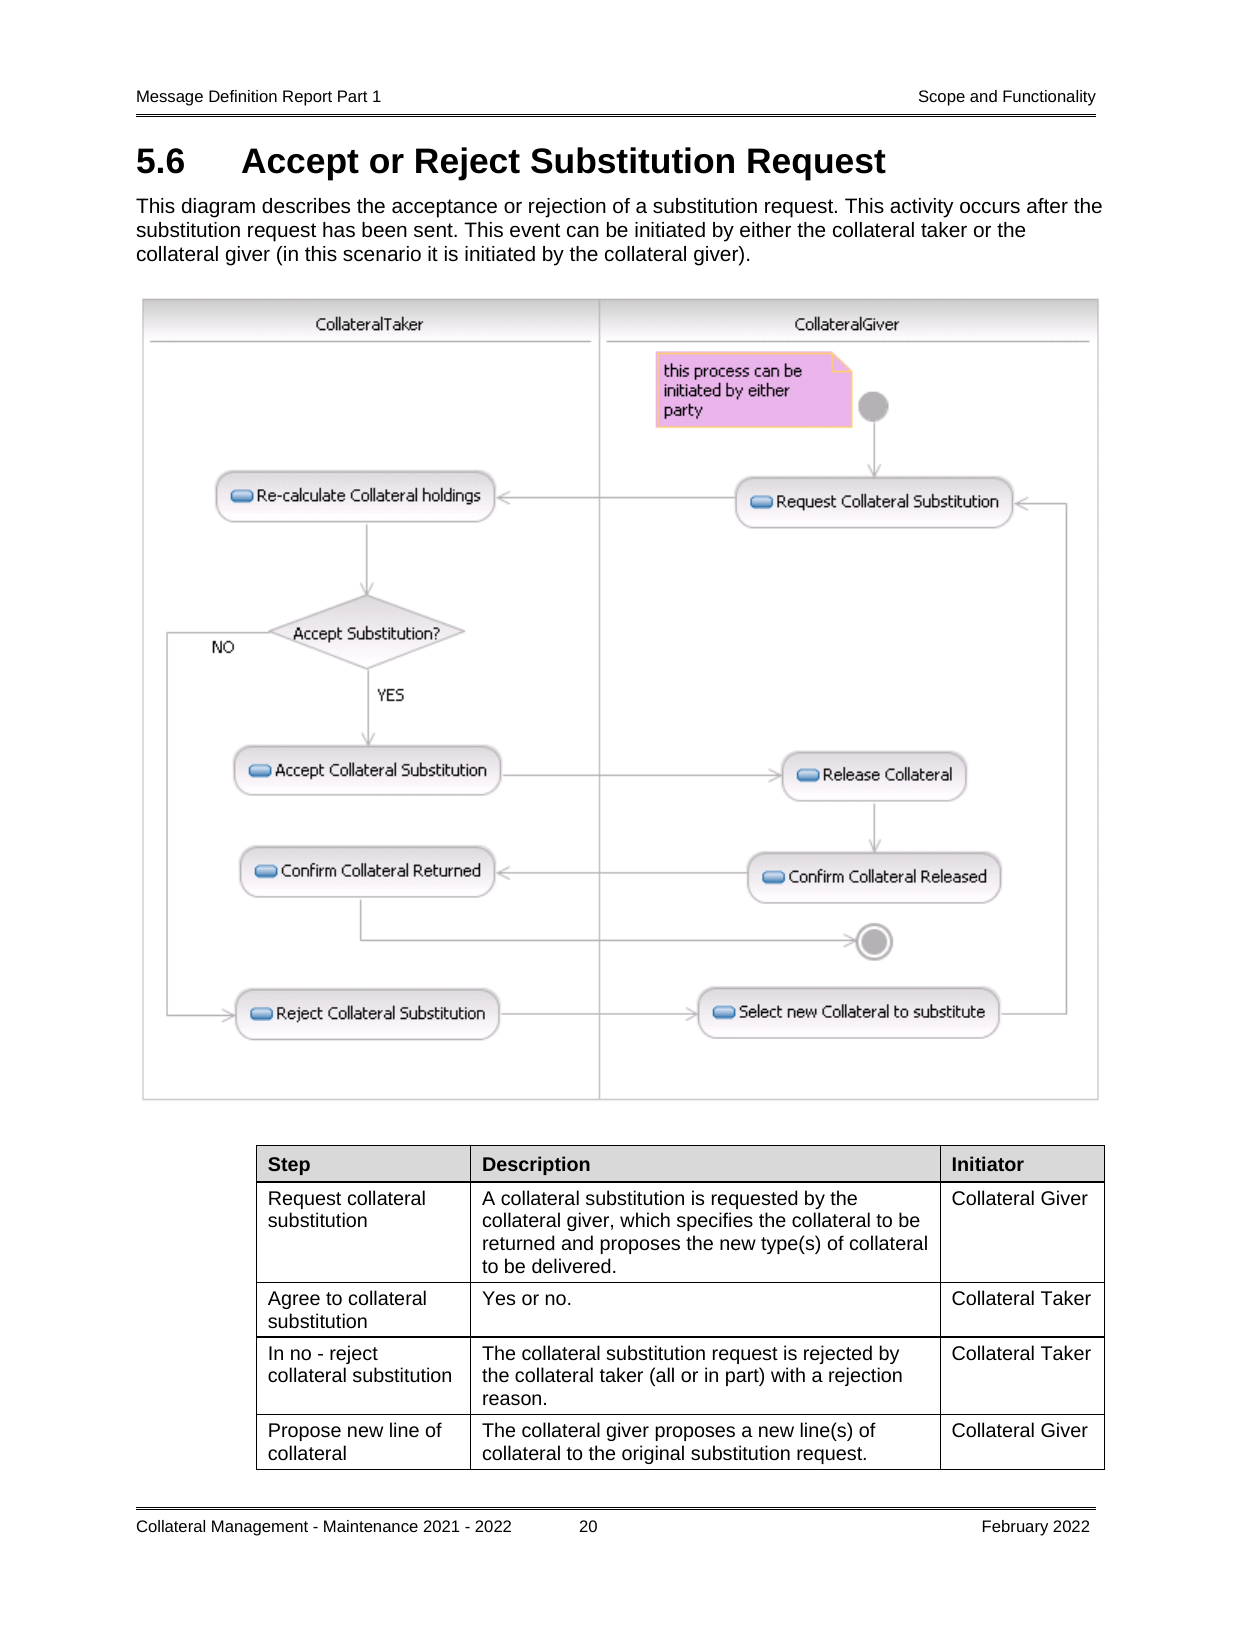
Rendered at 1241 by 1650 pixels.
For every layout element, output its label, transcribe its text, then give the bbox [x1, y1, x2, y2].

table_header Initiator [941, 1146, 1104, 1181]
text This diagram describes the acceptance or rejection of a substitution request. This activity occurs after the substitution request has been sent. This event can be initiated by either the collateral taker or the collateral giver (in this scenario it is initiated by the collateral giver). [136, 194, 1104, 266]
table_cell Request collateral substitution [257, 1183, 470, 1282]
table_cell Collateral Taker [941, 1283, 1104, 1336]
subtitle Accept or Reject Substitution Request [136, 141, 1104, 181]
table_cell The collateral substitution request is rejected by the collateral taker (all or in part) with a rejection reason. [471, 1338, 940, 1414]
table_cell Collateral Taker [941, 1338, 1104, 1414]
table_cell Yes or no. [471, 1283, 940, 1336]
table_cell A collateral substitution is requested by the collateral giver, which specifies the collateral to be returned and proposes the new type(s) of collateral to be delivered. [471, 1183, 940, 1282]
table_cell The collateral giver proposes a new line(s) of collateral to the original substitution request. [471, 1415, 940, 1469]
table_cell Collateral Giver [941, 1415, 1104, 1469]
table_header Description [471, 1146, 940, 1181]
table_cell Collateral Giver [941, 1183, 1104, 1282]
table_cell Agree to collateral substitution [257, 1283, 470, 1336]
table_header Step [257, 1146, 470, 1181]
table_cell Propose new line of collateral [257, 1415, 470, 1469]
table_cell In no - reject collateral substitution [257, 1338, 470, 1414]
picture [135, 290, 1105, 1108]
